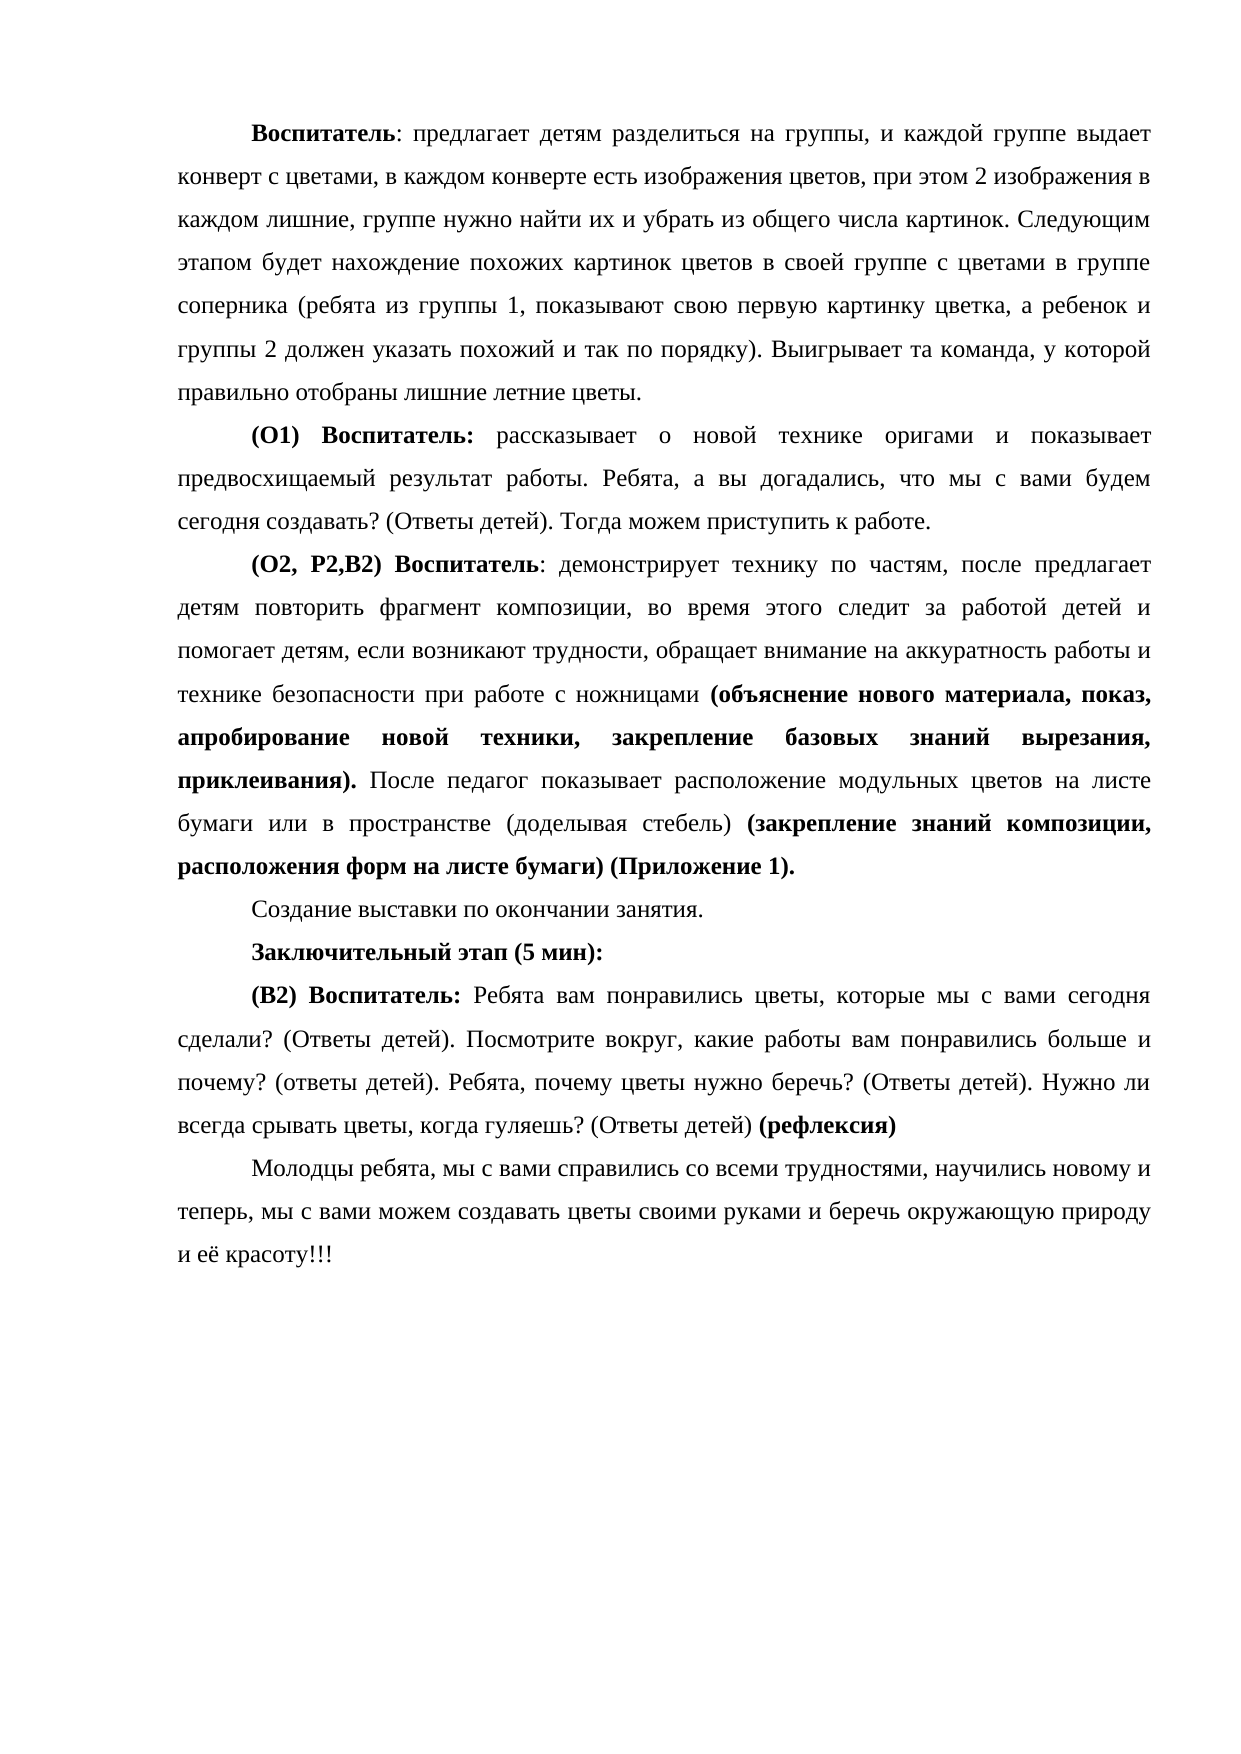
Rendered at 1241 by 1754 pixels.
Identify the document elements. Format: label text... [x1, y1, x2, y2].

text (О2, Р2,В2) Воспитатель: демонстрирует технику по частям, после предлагает детям повторить фрагмент композиции, во время этого следит за работой детей и помогает детям, если возникают трудности, обращает внимание на аккуратность работы и технике безопасности при работе с ножницами (объяснение нового материала, показ, апробирование новой техники, закрепление базовых знаний вырезания, приклеивания). После педагог показывает расположение модульных цветов на листе бумаги или в пространстве (доделывая стебель) (закрепление знаний композиции, расположения форм на листе бумаги) (Приложение 1). [177, 549, 1152, 880]
text (О1) Воспитатель: рассказывает о новой технике оригами и показывает предвосхищаемый результат работы. Ребята, а вы догадались, что мы с вами будем сегодня создавать? (Ответы детей). Тогда можем приступить к работе. [177, 420, 1152, 535]
text Воспитатель: предлагает детям разделиться на группы, и каждой группе выдает конверт с цветами, в каждом конверте есть изображения цветов, при этом 2 изображения в каждом лишние, группе нужно найти их и убрать из общего числа картинок. Следующим этапом будет нахождение похожих картинок цветов в своей группе с цветами в группе соперника (ребята из группы 1, показывают свою первую картинку цветка, а ребенок и группы 2 должен указать похожий и так по порядку). Выигрывает та команда, у которой правильно отобраны лишние летние цветы. [177, 118, 1152, 406]
text Заключительный этап (5 мин): [177, 937, 1152, 966]
text (В2) Воспитатель: Ребята вам понравились цветы, которые мы с вами сегодня сделали? (Ответы детей). Посмотрите вокруг, какие работы вам понравились больше и почему? (ответы детей). Ребята, почему цветы нужно беречь? (Ответы детей). Нужно ли всегда срывать цветы, когда гуляешь? (Ответы детей) (рефлексия) [177, 981, 1152, 1139]
text Создание выставки по окончании занятия. [177, 894, 1152, 923]
text Молодцы ребята, мы с вами справились со всеми трудностями, научились новому и теперь, мы с вами можем создавать цветы своими руками и беречь окружающую природу и её красоту!!! [177, 1153, 1152, 1268]
